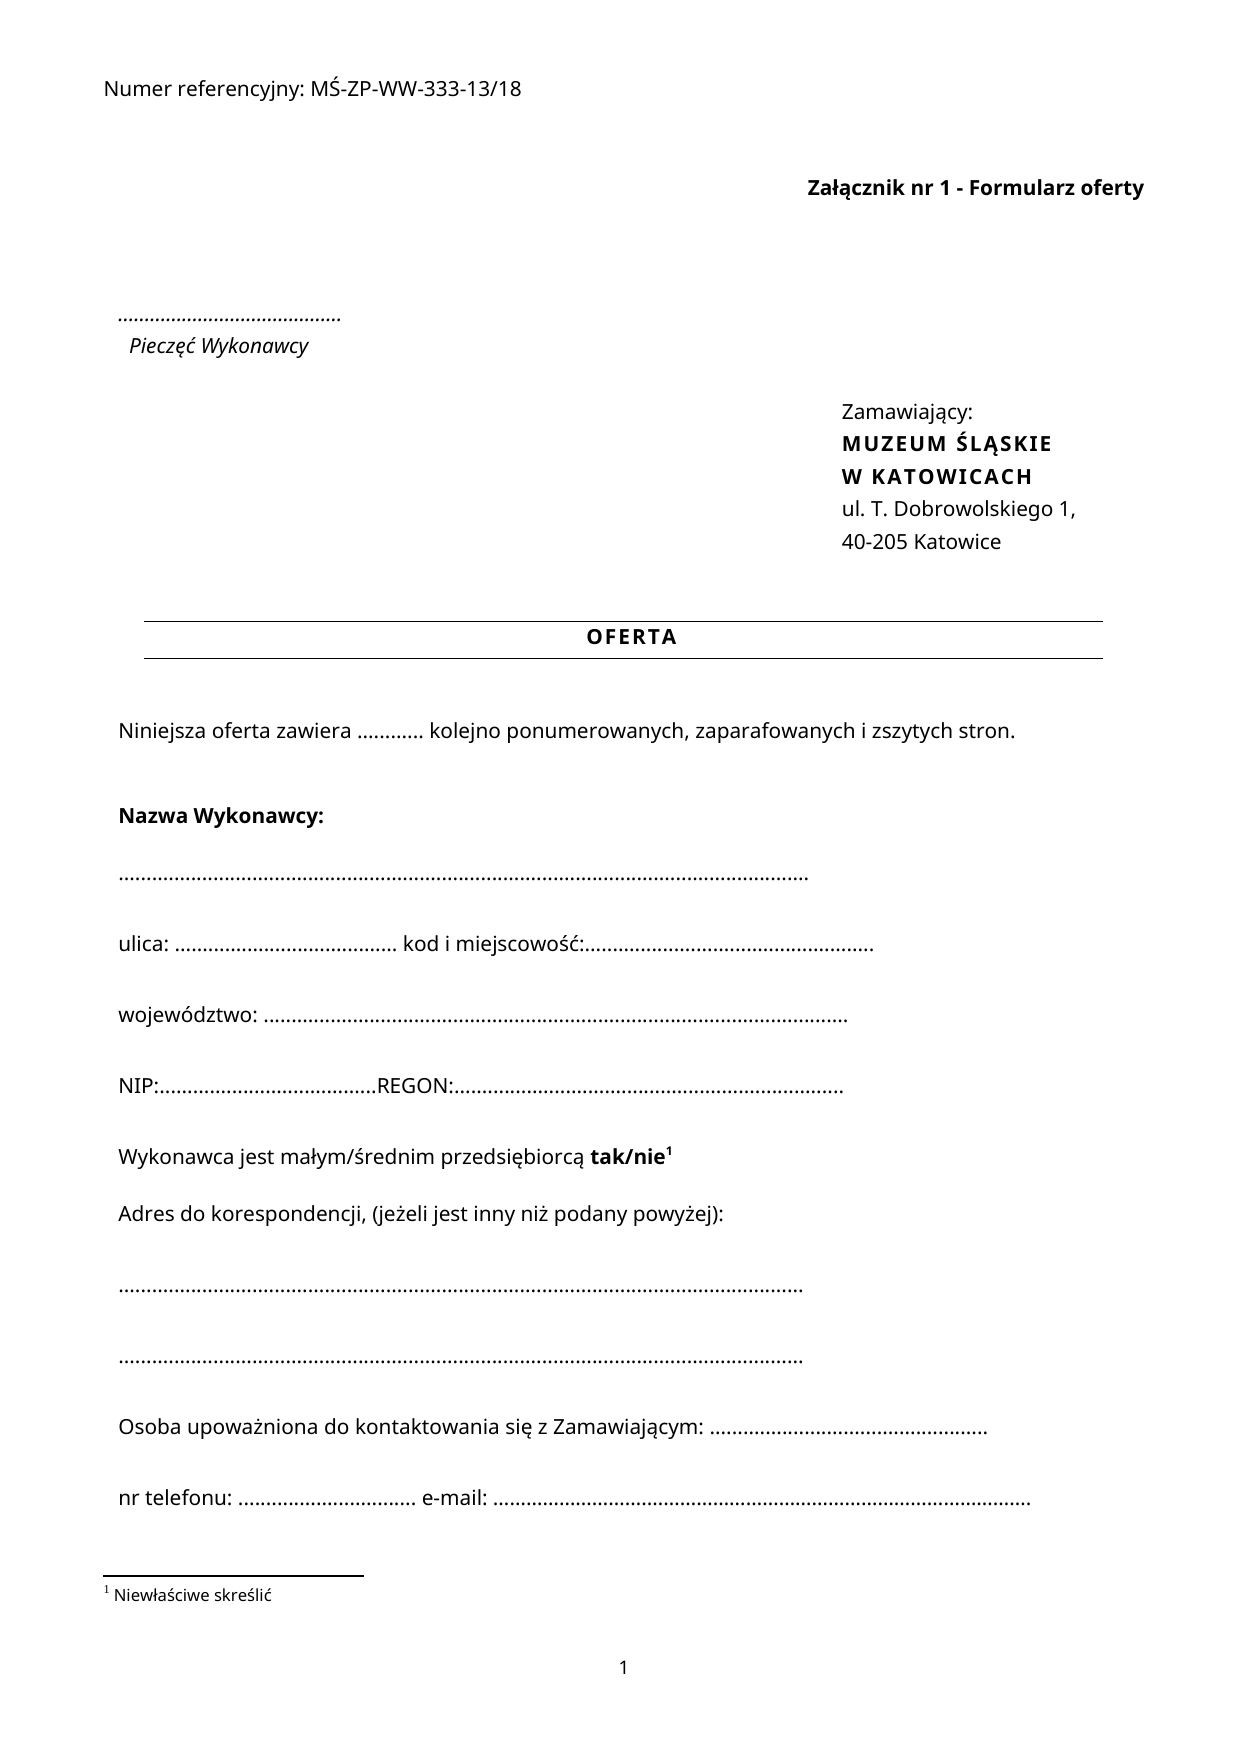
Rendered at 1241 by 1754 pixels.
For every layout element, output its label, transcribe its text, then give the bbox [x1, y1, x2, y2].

text nr telefonu: ................................ e-mail: ……………………….……………………………………………………………. [118, 1483, 1144, 1512]
text Niniejsza oferta zawiera ............ kolejno ponumerowanych, zaparafowanych i zszytych stron. [118, 716, 1144, 744]
table_header OFERTA [144, 622, 1103, 658]
text Zamawiający: [842, 397, 1144, 425]
text NIP:.......................................REGON:...................................................................... [118, 1071, 1144, 1099]
text Pieczęć Wykonawcy [118, 332, 1144, 360]
text ul. T. Dobrowolskiego 1, [842, 494, 1144, 523]
text ........................................................................................................................... [118, 1341, 1144, 1369]
text Osoba upoważniona do kontaktowania się z Zamawiającym: .................................................. [118, 1412, 1144, 1441]
subtitle Załącznik nr 1 - Formularz oferty [118, 173, 1144, 201]
text MUZEUM ŚLĄSKIE W KATOWICACH [842, 429, 1144, 490]
text Wykonawca jest małym/średnim przedsiębiorcą tak/nie [118, 1142, 1144, 1171]
text ........................................................................................................................... [118, 1270, 1144, 1298]
text Adres do korespondencji, (jeżeli jest inny niż podany powyżej): [118, 1199, 1144, 1227]
text Nazwa Wykonawcy: [118, 801, 1144, 829]
text 40-205 Katowice [842, 527, 1144, 556]
text ............................................................................................................................ [118, 858, 1144, 886]
text województwo: ......................................................................................................... [118, 1000, 1144, 1028]
text …………………………………… [118, 299, 1144, 327]
text ulica: ........................................ kod i miejscowość:.................................................... [118, 929, 1144, 957]
